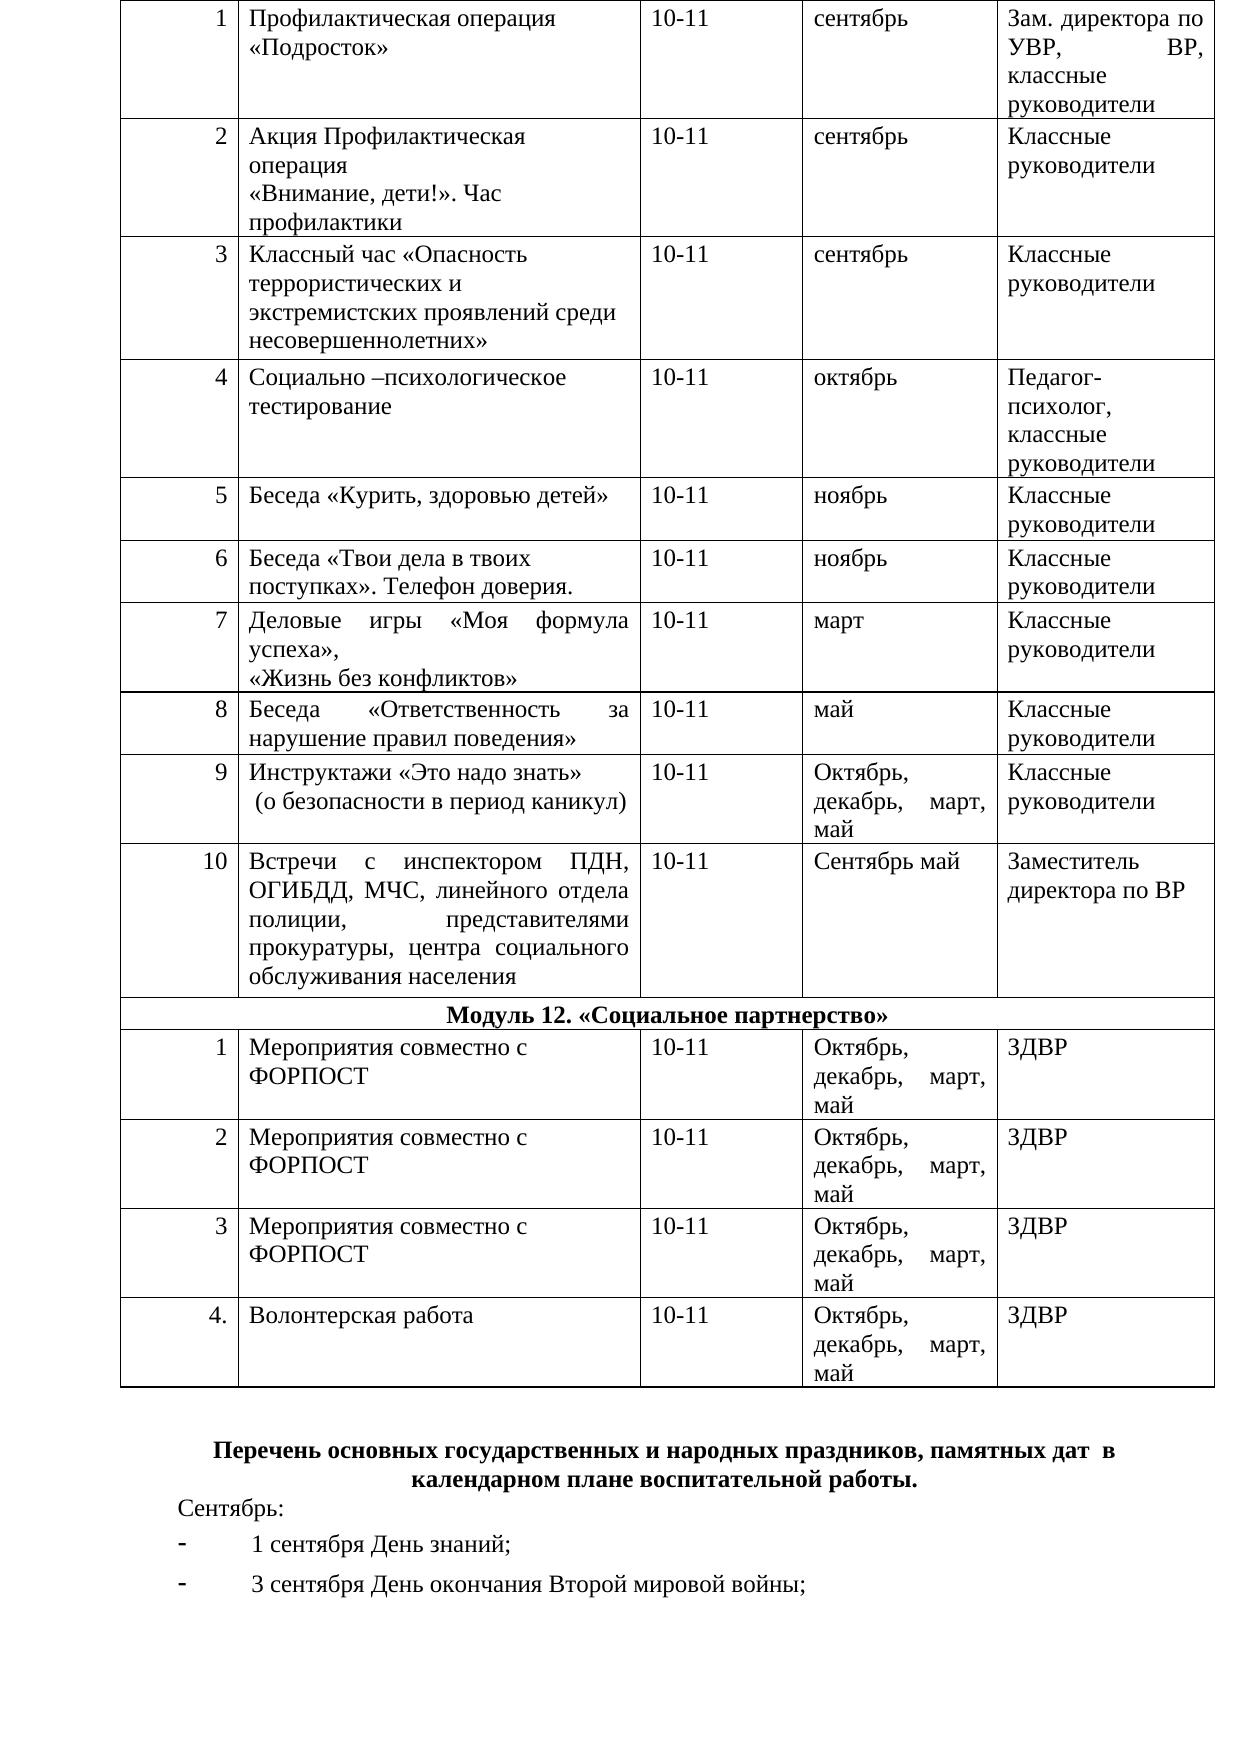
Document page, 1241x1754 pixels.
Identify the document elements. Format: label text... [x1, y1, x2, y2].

table_cell Деловые игры «Моя формула успеха», «Жизнь без конфликтов» [239, 603, 640, 691]
table_cell Профилактическая операция «Подросток» [239, 1, 640, 118]
table_cell 4 [121, 360, 238, 477]
table_cell Классные руководители [998, 119, 1214, 236]
table_cell 10-11 [641, 755, 802, 843]
table_cell 6 [121, 541, 238, 602]
table_cell 9 [121, 755, 238, 843]
table_cell сентябрь [803, 119, 997, 236]
table_cell Октябрь, декабрь, март, май [803, 1209, 997, 1297]
table_cell 10-11 [641, 603, 802, 691]
table_cell март [803, 603, 997, 691]
table_cell сентябрь [803, 1, 997, 118]
table_cell 5 [121, 478, 238, 539]
table_cell 10-11 [641, 541, 802, 602]
table_cell ЗДВР [998, 1209, 1214, 1297]
table_cell Беседа «Курить, здоровью детей» [239, 478, 640, 539]
table_cell 8 [121, 693, 238, 754]
table_cell Заместитель директора по ВР [998, 844, 1214, 997]
table_cell 7 [121, 603, 238, 691]
table_cell ЗДВР [998, 1298, 1214, 1386]
table_cell 10-11 [641, 1209, 802, 1297]
table_cell Октябрь, декабрь, март, май [803, 1120, 997, 1208]
table_cell Социально –психологическое тестирование [239, 360, 640, 477]
list 3 сентября День окончания Второй мировой войны; [177, 1561, 1152, 1601]
table_cell сентябрь [803, 237, 997, 359]
table_cell 10-11 [641, 478, 802, 539]
table_cell Классные руководители [998, 693, 1214, 754]
table_cell Октябрь, декабрь, март, май [803, 755, 997, 843]
table_cell 10-11 [641, 693, 802, 754]
table_cell Беседа «Твои дела в твоих поступках». Телефон доверия. [239, 541, 640, 602]
table_cell Модуль 12. «Социальное партнерство» [121, 998, 1214, 1029]
table_cell Классный час «Опасность террористических и экстремистских проявлений среди несовершеннолетних» [239, 237, 640, 359]
table_cell 10-11 [641, 360, 802, 477]
table_cell 10-11 [641, 1030, 802, 1118]
table_cell октябрь [803, 360, 997, 477]
table_cell Зам. директора по УВР, ВР, классные руководители [998, 1, 1214, 118]
table_cell 1 [121, 1030, 238, 1118]
table_cell 1 [121, 1, 238, 118]
table_cell ноябрь [803, 541, 997, 602]
table_cell ноябрь [803, 478, 997, 539]
table_cell Классные руководители [998, 478, 1214, 539]
table_cell 10-11 [641, 119, 802, 236]
table_cell 10-11 [641, 1120, 802, 1208]
table_cell Сентябрь май [803, 844, 997, 997]
table_cell Волонтерская работа [239, 1298, 640, 1386]
text Сентябрь: [177, 1493, 1152, 1522]
text Перечень основных государственных и народных праздников, памятных дат в календарном плане воспитательной работы. [177, 1436, 1152, 1493]
table_cell Встречи с инспектором ПДН, ОГИБДД, МЧС, линейного отдела полиции, представителями прокуратуры, центра социального обслуживания населения [239, 844, 640, 997]
table_cell Беседа «Ответственность за нарушение правил поведения» [239, 693, 640, 754]
list 1 сентября День знаний; [177, 1522, 1152, 1561]
table_cell Октябрь, декабрь, март, май [803, 1298, 997, 1386]
table_cell 10 [121, 844, 238, 997]
table_cell май [803, 693, 997, 754]
table_cell 4. [121, 1298, 238, 1386]
table_cell 10-11 [641, 844, 802, 997]
table_cell Мероприятия совместно с ФОРПОСТ [239, 1120, 640, 1208]
table_cell Мероприятия совместно с ФОРПОСТ [239, 1209, 640, 1297]
table_cell 10-11 [641, 1298, 802, 1386]
table_cell Инструктажи «Это надо знать» (о безопасности в период каникул) [239, 755, 640, 843]
table_cell Классные руководители [998, 755, 1214, 843]
table_cell Классные руководители [998, 603, 1214, 691]
table_cell 3 [121, 237, 238, 359]
table_cell Мероприятия совместно с ФОРПОСТ [239, 1030, 640, 1118]
table_cell 2 [121, 1120, 238, 1208]
table_cell 10-11 [641, 1, 802, 118]
table_cell 10-11 [641, 237, 802, 359]
table_cell Классные руководители [998, 541, 1214, 602]
table_cell 3 [121, 1209, 238, 1297]
table_cell Акция Профилактическая операция «Внимание, дети!». Час профилактики [239, 119, 640, 236]
table_cell Октябрь, декабрь, март, май [803, 1030, 997, 1118]
table_cell Педагог-психолог, классные руководители [998, 360, 1214, 477]
table_cell ЗДВР [998, 1120, 1214, 1208]
table_cell Классные руководители [998, 237, 1214, 359]
table_cell 2 [121, 119, 238, 236]
table_cell ЗДВР [998, 1030, 1214, 1118]
